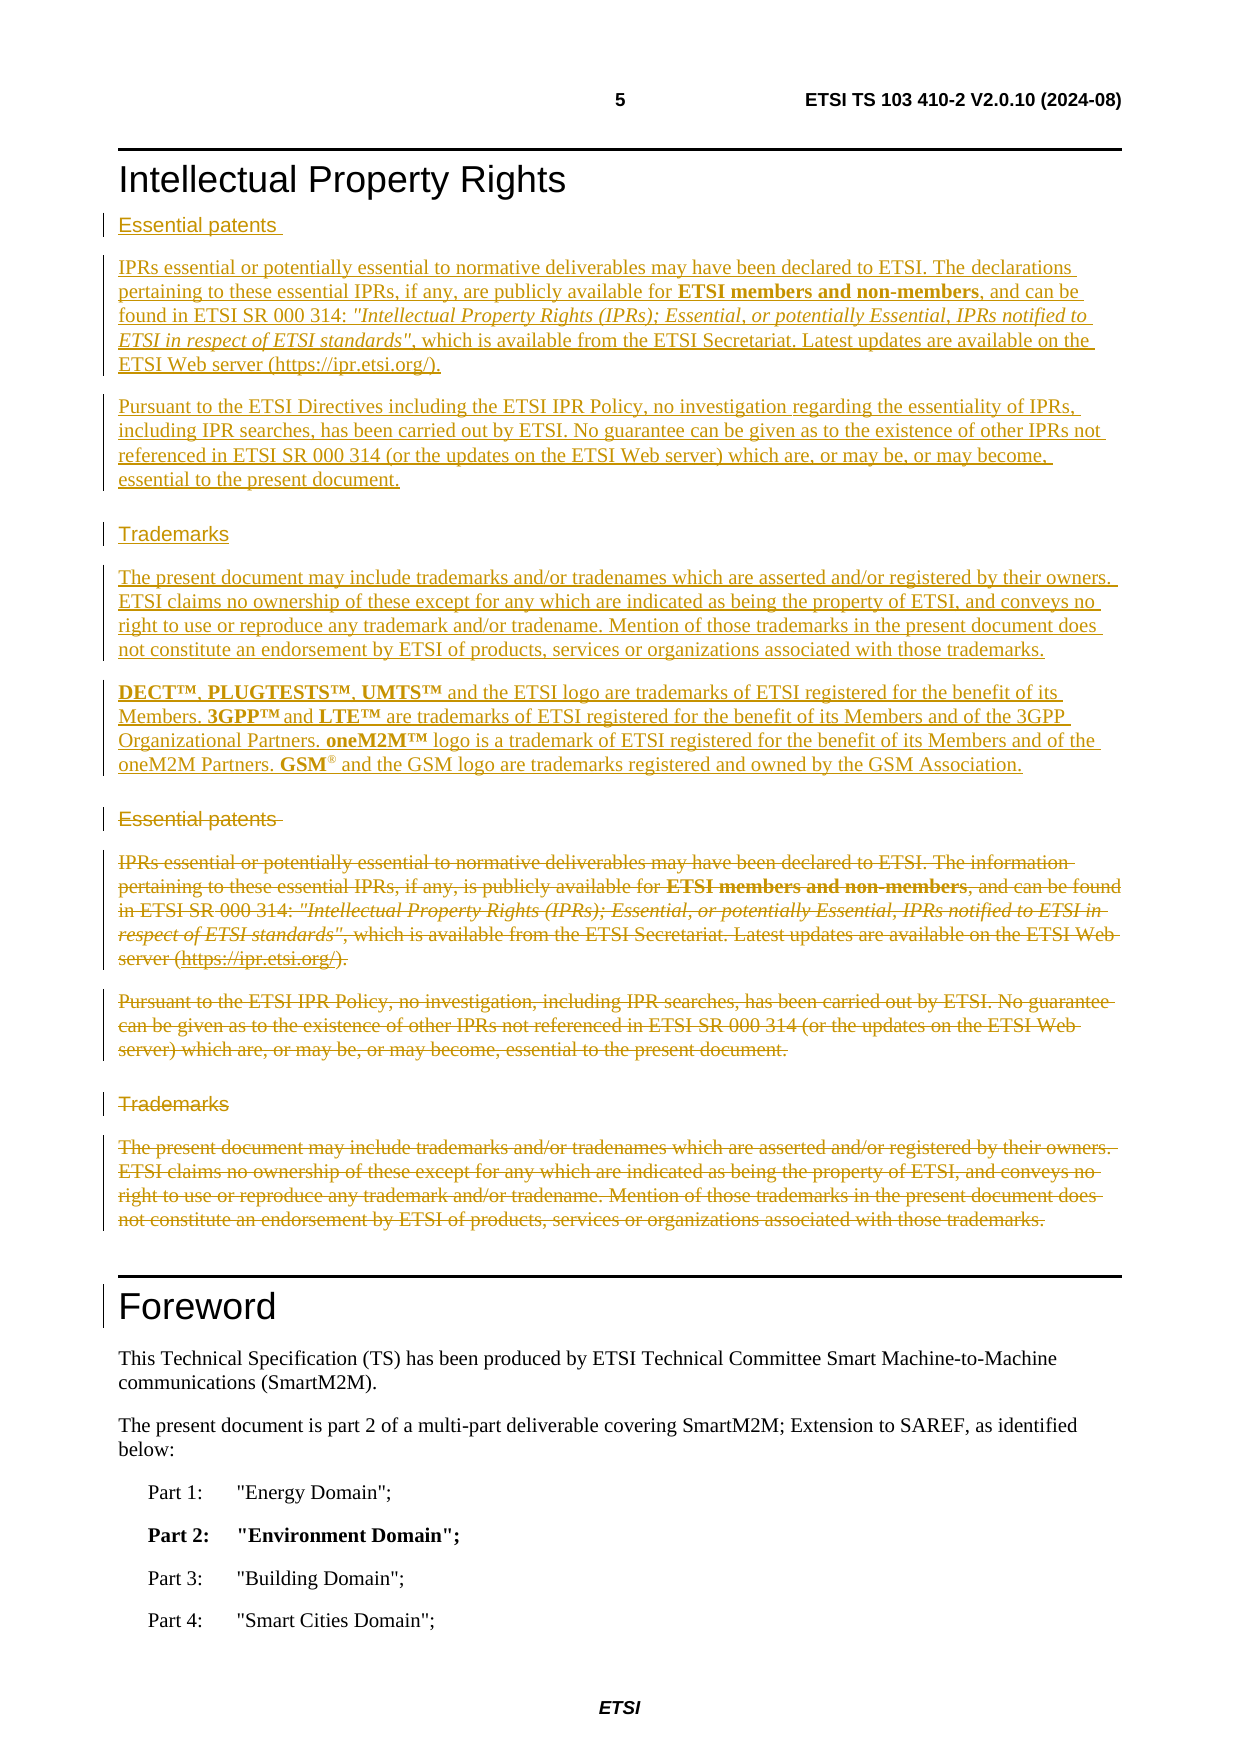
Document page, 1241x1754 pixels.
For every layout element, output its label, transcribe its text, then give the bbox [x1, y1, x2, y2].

text Part 4: "Smart Cities Domain"; [148, 1608, 1122, 1632]
text Part 3: "Building Domain"; [148, 1566, 1122, 1590]
text This Technical Specification (TS) has been produced by ETSI Technical Committee Smart Machine-to-Machine communications (SmartM2M). [118, 1346, 1122, 1394]
subtitle Foreword [118, 1278, 1122, 1327]
text Part 2: "Environment Domain"; [148, 1523, 1122, 1547]
subtitle Intellectual Property Rights [118, 151, 1122, 200]
text Part 1: "Energy Domain"; [148, 1480, 1122, 1504]
text The present document is part 2 of a multi-part deliverable covering SmartM2M; Extension to SAREF, as identified below: [118, 1413, 1122, 1461]
